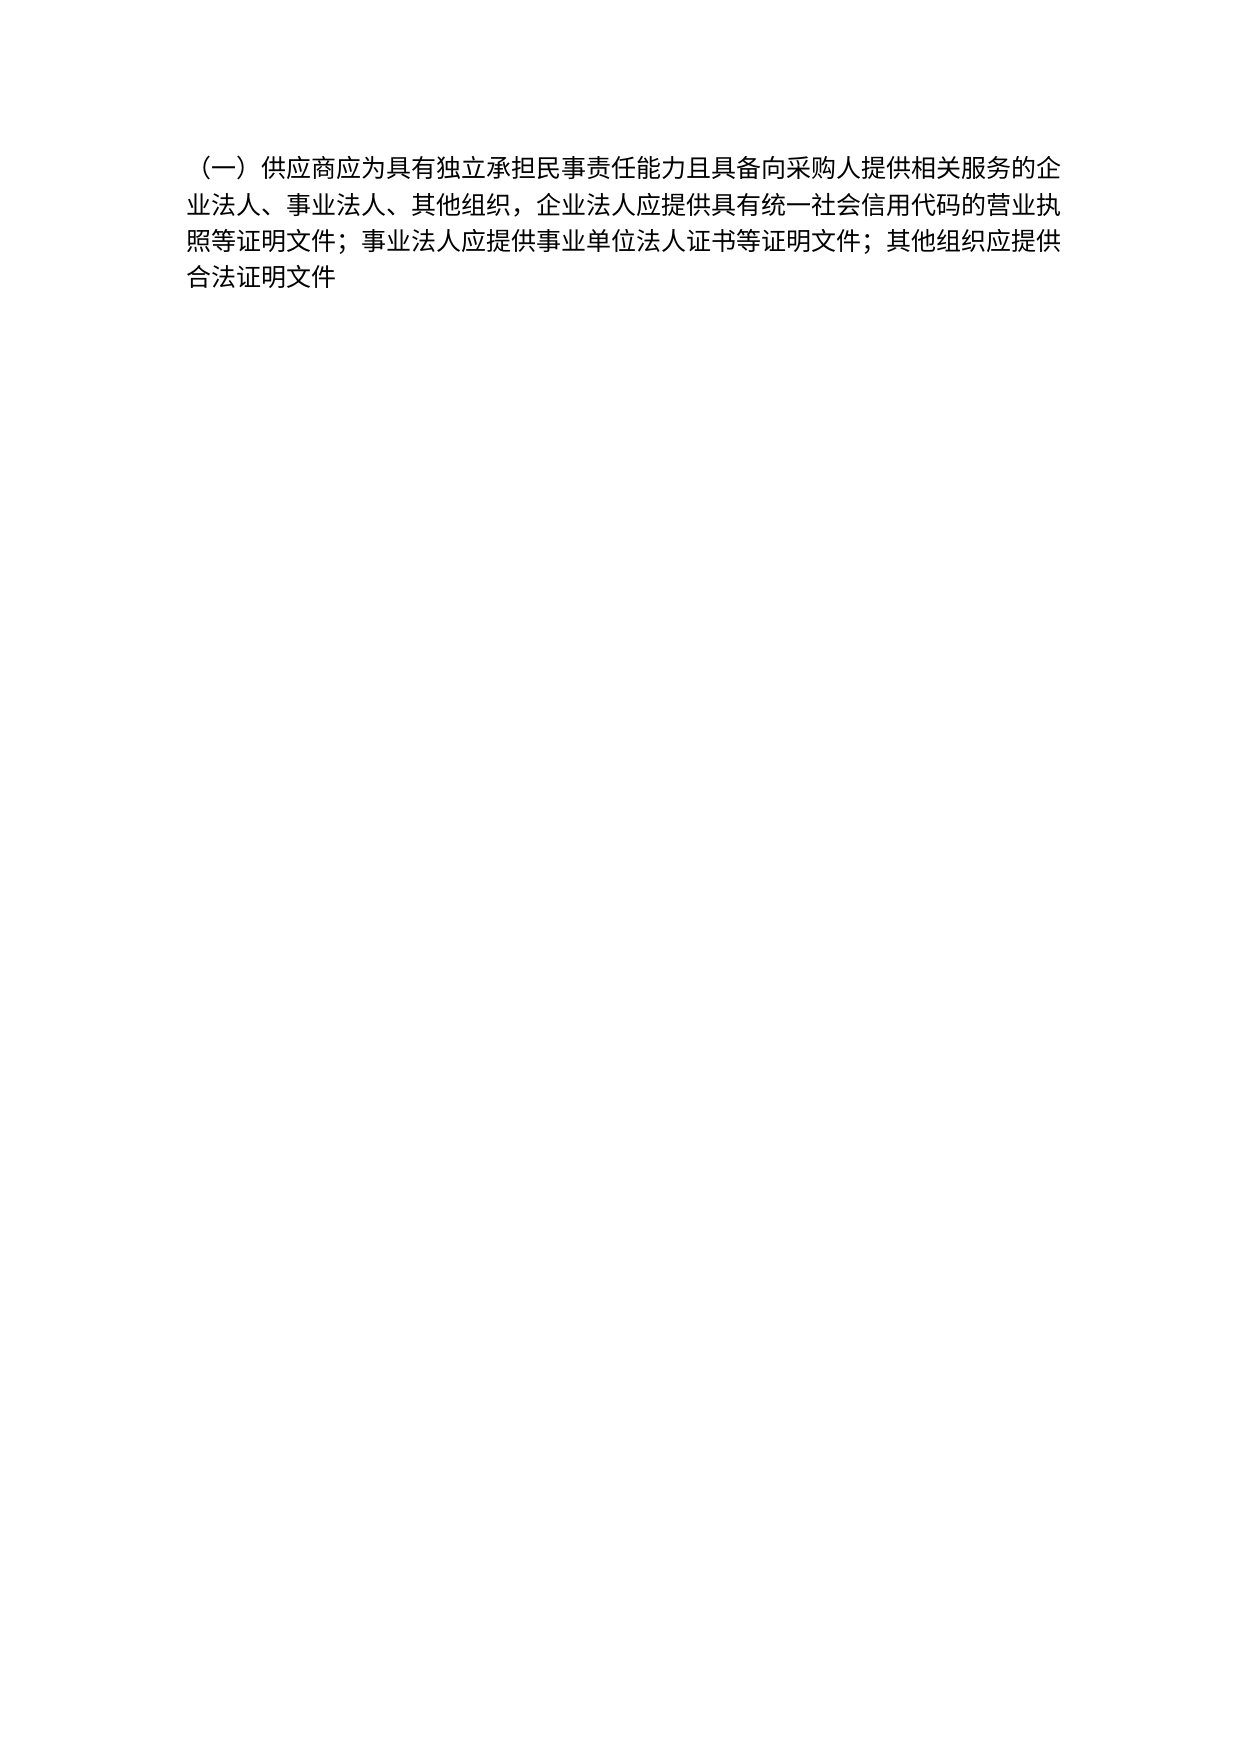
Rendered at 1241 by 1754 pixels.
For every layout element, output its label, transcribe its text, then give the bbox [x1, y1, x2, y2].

list （一）供应商应为具有独立承担民事责任能力且具备向采购人提供相关服务的企业法人、事业法人、其他组织，企业法人应提供具有统一社会信用代码的营业执照等证明文件；事业法人应提供事业单位法人证书等证明文件；其他组织应提供合法证明文件 [186, 149, 1077, 319]
